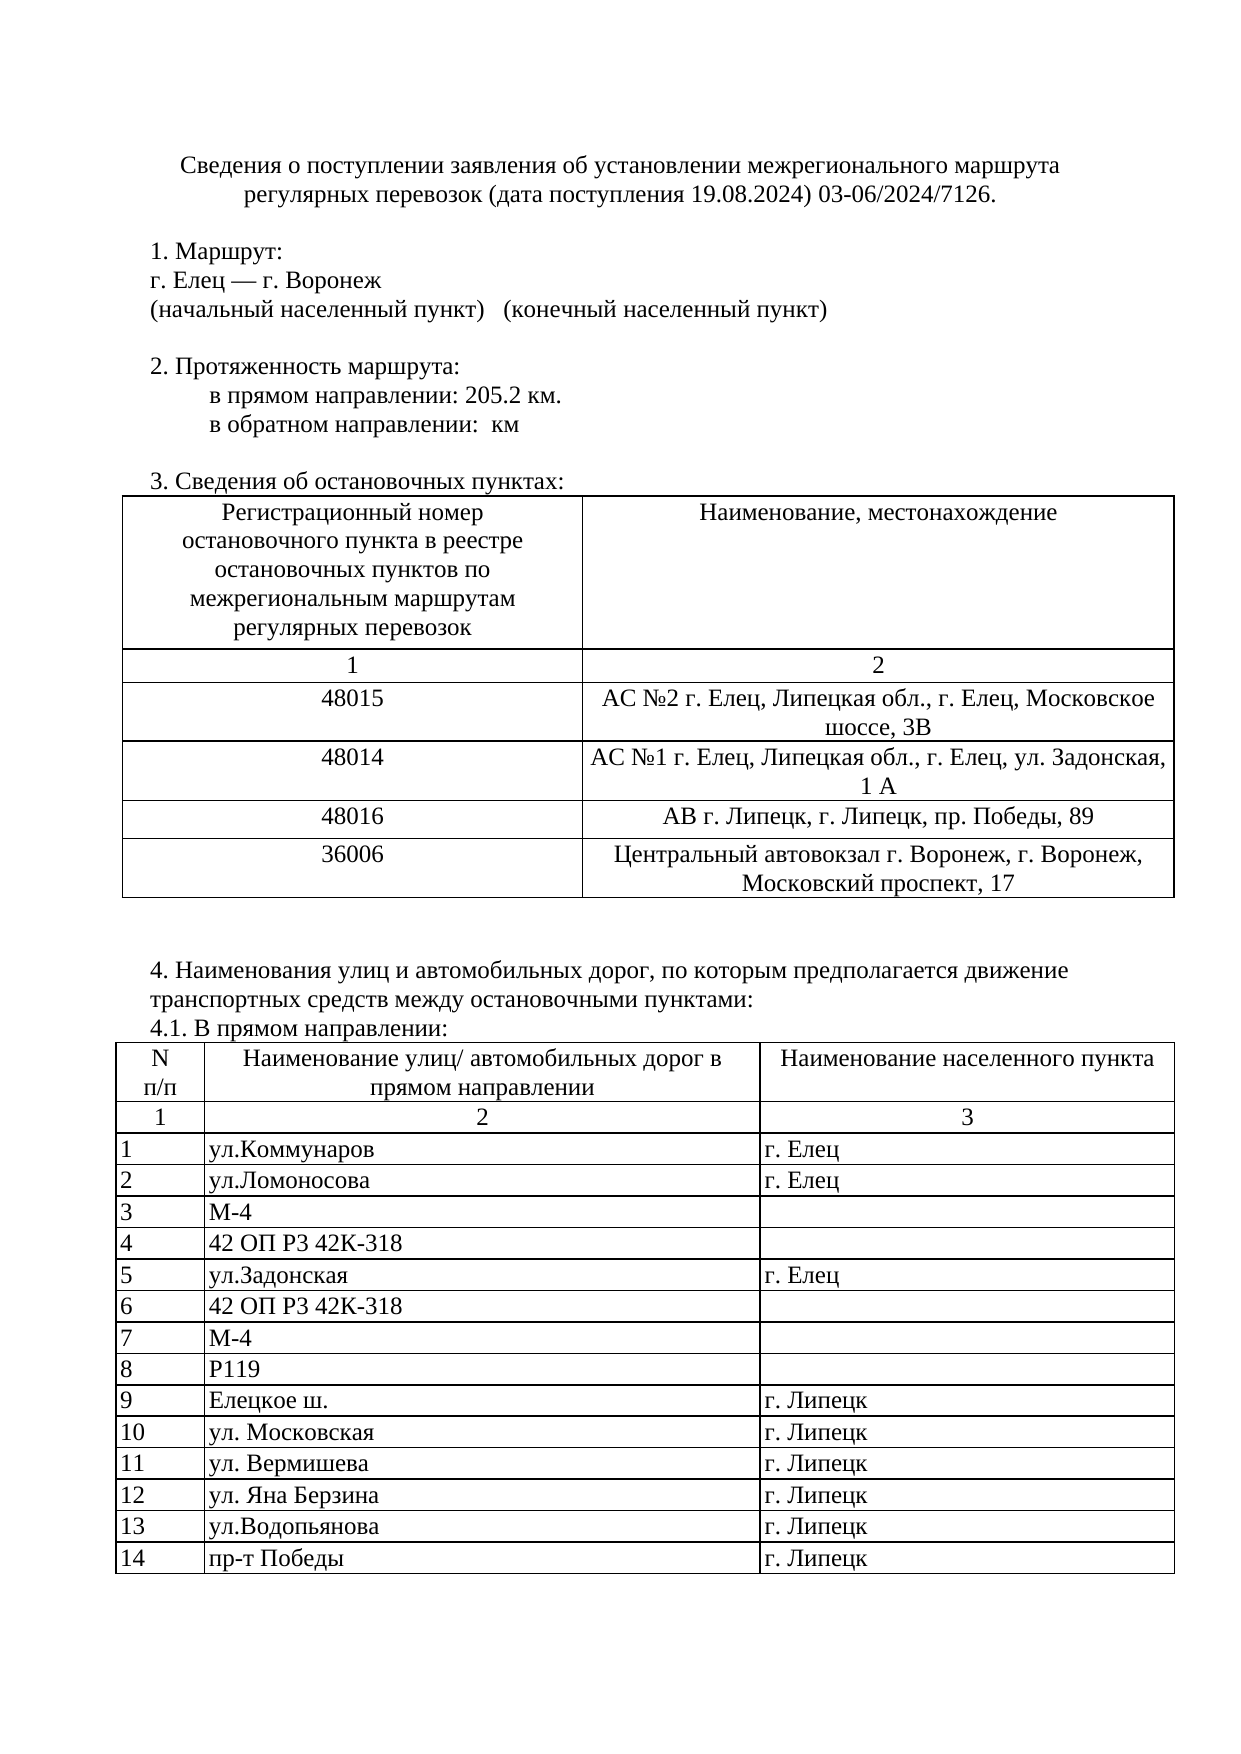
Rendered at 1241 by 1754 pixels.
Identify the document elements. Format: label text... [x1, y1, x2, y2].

table_cell г. Липецк [761, 1543, 1174, 1573]
table_cell 2 [583, 650, 1173, 681]
table_cell ул. Московская [205, 1417, 759, 1447]
table_cell 6 [117, 1291, 204, 1321]
table_cell 5 [117, 1260, 204, 1289]
text 3. Сведения об остановочных пунктах: [150, 466, 1090, 495]
table_cell ул.Ломоносова [205, 1165, 759, 1195]
text 4. Наименования улиц и автомобильных дорог, по которым предполагается движение транспортных средств между остановочными пунктами: [150, 956, 1090, 1013]
table_cell 11 [117, 1448, 204, 1478]
table_cell г. Елец [761, 1134, 1174, 1164]
table_cell 1 [117, 1134, 204, 1164]
table_cell г. Елец [761, 1260, 1174, 1289]
table_cell [761, 1323, 1174, 1352]
table_cell 2 [205, 1102, 759, 1132]
table_cell 3 [117, 1197, 204, 1227]
table_cell 3 [761, 1102, 1174, 1132]
table_header Наименование улиц/ автомобильных дорог в прямом направлении [205, 1043, 759, 1101]
table_cell 1 [117, 1102, 204, 1132]
table_cell АС №2 г. Елец, Липецкая обл., г. Елец, Московское шоссе, 3В [583, 683, 1173, 740]
text г. Елец — г. Воронеж [150, 265, 1090, 294]
text 2. Протяженность маршрута: [150, 351, 1090, 380]
table_cell АВ г. Липецк, г. Липецк, пр. Победы, 89 [583, 801, 1173, 837]
table_header N п/п [117, 1043, 204, 1101]
table_cell [761, 1197, 1174, 1227]
text 4.1. В прямом направлении: [150, 1013, 1090, 1042]
table_cell Центральный автовокзал г. Воронеж, г. Воронеж, Московский проспект, 17 [583, 839, 1173, 896]
table_cell 13 [117, 1511, 204, 1541]
table_cell 36006 [123, 839, 582, 896]
text в обратном направлении: км [150, 409, 1090, 437]
text Сведения о поступлении заявления об установлении межрегионального маршрута регулярных перевозок (дата поступления 19.08.2024) 03-06/2024/7126. [150, 150, 1090, 207]
table_cell [761, 1228, 1174, 1258]
table_cell г. Липецк [761, 1511, 1174, 1541]
table_cell ул. Яна Берзина [205, 1480, 759, 1510]
table_cell М-4 [205, 1323, 759, 1352]
table_cell 2 [117, 1165, 204, 1195]
table_cell АС №1 г. Елец, Липецкая обл., г. Елец, ул. Задонская, 1 А [583, 742, 1173, 799]
table_cell 4 [117, 1228, 204, 1258]
table_header Наименование населенного пункта [761, 1043, 1174, 1101]
table_cell 9 [117, 1386, 204, 1415]
table_cell г. Липецк [761, 1480, 1174, 1510]
table_cell г. Елец [761, 1165, 1174, 1195]
table_cell ул.Коммунаров [205, 1134, 759, 1164]
text (начальный населенный пункт) (конечный населенный пункт) [150, 294, 1090, 322]
table_cell Р119 [205, 1354, 759, 1384]
table_cell 7 [117, 1323, 204, 1352]
table_cell Елецкое ш. [205, 1386, 759, 1415]
table_cell 14 [117, 1543, 204, 1573]
table_cell ул. Вермишева [205, 1448, 759, 1478]
table_cell 8 [117, 1354, 204, 1384]
table_cell 10 [117, 1417, 204, 1447]
table_cell г. Липецк [761, 1386, 1174, 1415]
table_cell г. Липецк [761, 1448, 1174, 1478]
table_cell [761, 1291, 1174, 1321]
table_header Регистрационный номер остановочного пункта в реестре остановочных пунктов по межрегиональным маршрутам регулярных перевозок [123, 497, 582, 648]
table_cell [761, 1354, 1174, 1384]
table_cell 48015 [123, 683, 582, 740]
table_header Наименование, местонахождение [583, 497, 1173, 648]
table_cell 42 ОП Р3 42К-318 [205, 1228, 759, 1258]
table_cell пр-т Победы [205, 1543, 759, 1573]
table_cell 42 ОП Р3 42К-318 [205, 1291, 759, 1321]
table_cell 48016 [123, 801, 582, 837]
table_cell М-4 [205, 1197, 759, 1227]
table_cell ул.Задонская [205, 1260, 759, 1289]
table_cell 48014 [123, 742, 582, 799]
table_cell 12 [117, 1480, 204, 1510]
table_cell 1 [123, 650, 582, 681]
text в прямом направлении: 205.2 км. [150, 380, 1090, 409]
table_cell ул.Водопьянова [205, 1511, 759, 1541]
table_cell г. Липецк [761, 1417, 1174, 1447]
text 1. Маршрут: [150, 236, 1090, 265]
